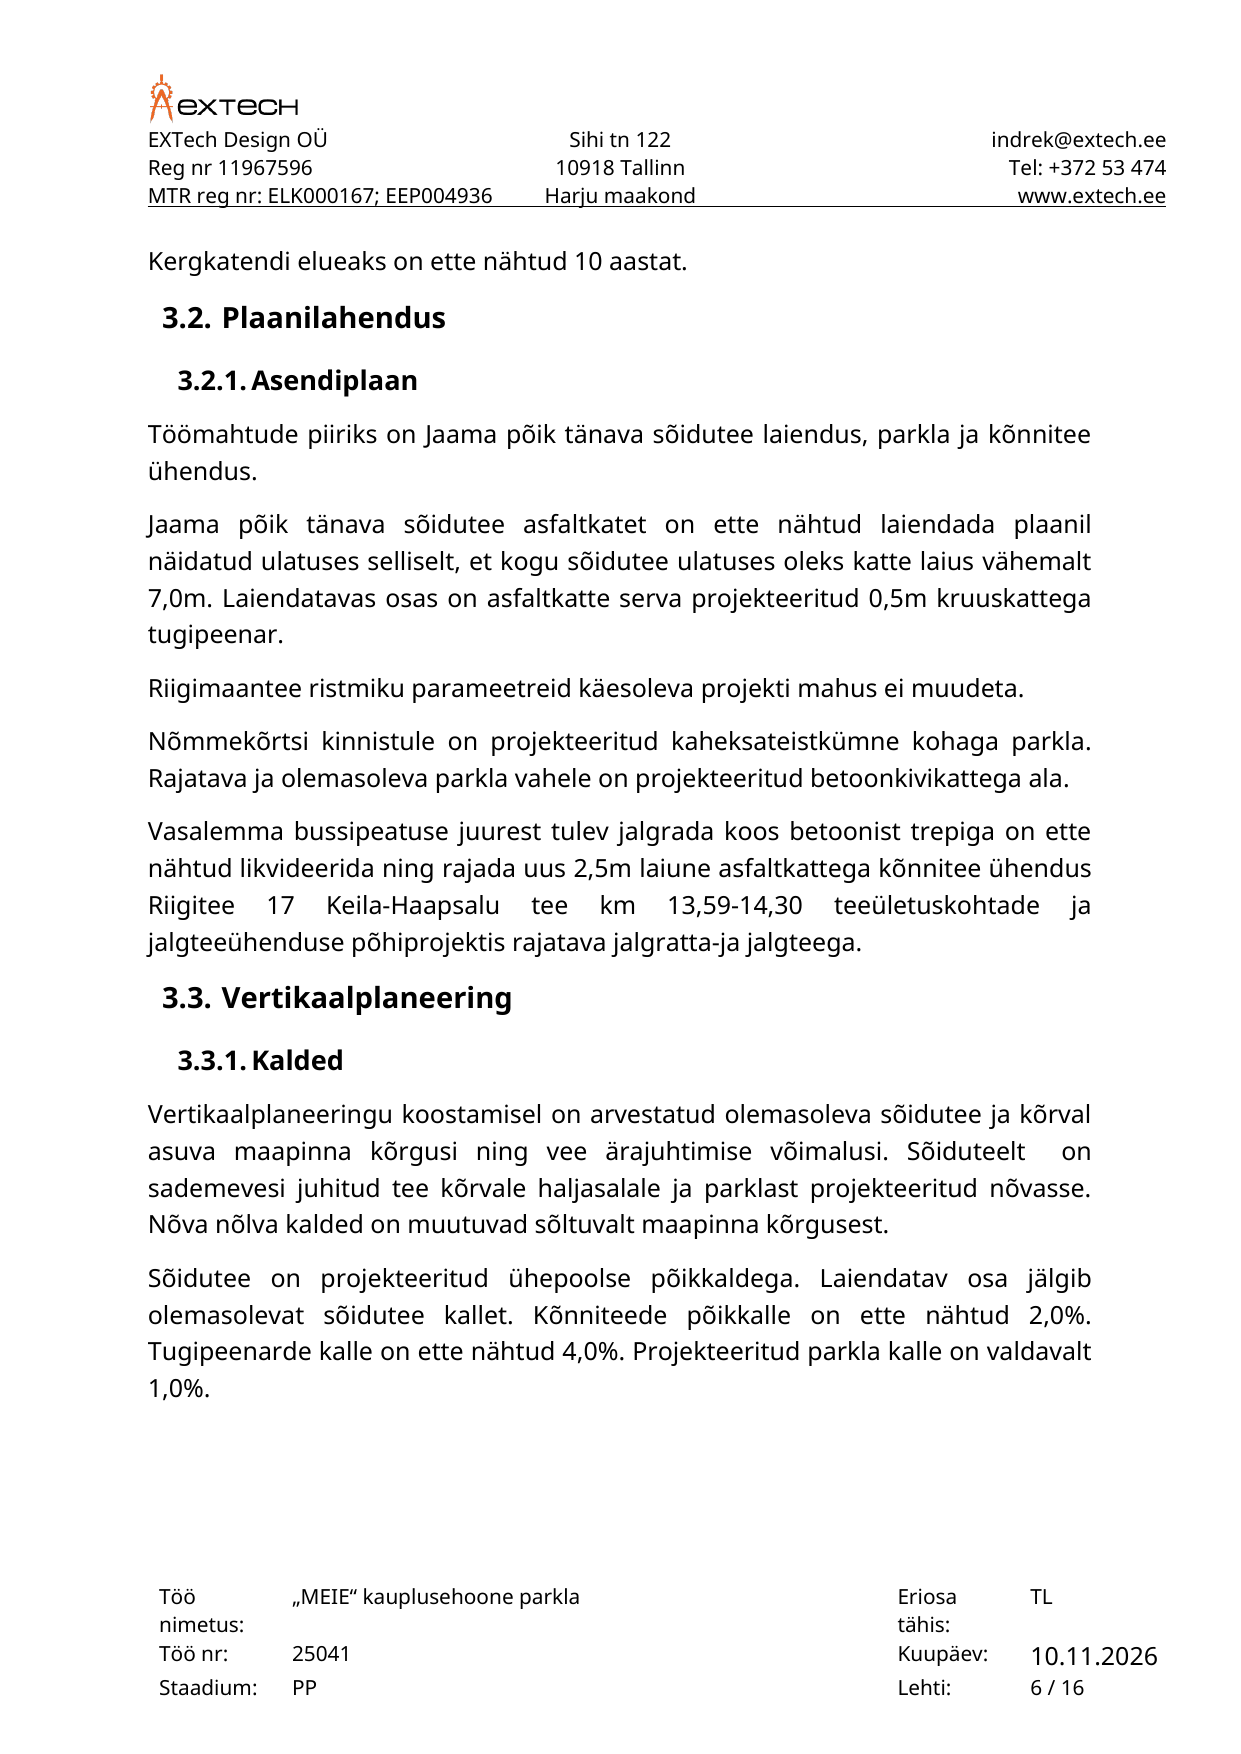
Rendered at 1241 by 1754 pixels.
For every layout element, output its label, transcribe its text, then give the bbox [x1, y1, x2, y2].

picture [147, 73, 300, 125]
subtitle Asendiplaan [177, 361, 1093, 398]
text Riigimaantee ristmiku parameetreid käesoleva projekti mahus ei muudeta. [148, 670, 1093, 704]
subtitle Vertikaalplaneering [162, 978, 1093, 1017]
text Töömahtude piiriks on Jaama põik tänava sõidutee laiendus, parkla ja kõnnitee ühendus. [148, 416, 1093, 487]
text Sõidutee on projekteeritud ühepoolse põikkaldega. Laiendatav osa jälgib olemasolevat sõidutee kallet. Kõnniteede põikkalle on ette nähtud 2,0%. Tugipeenarde kalle on ette nähtud 4,0%. Projekteeritud parkla kalle on valdavalt 1,0%. [148, 1261, 1093, 1405]
subtitle Kalded [177, 1041, 1093, 1078]
subtitle Plaanilahendus [162, 297, 1093, 337]
text Jaama põik tänava sõidutee asfaltkatet on ette nähtud laiendada plaanil näidatud ulatuses selliselt, et kogu sõidutee ulatuses oleks katte laius vähemalt 7,0m. Laiendatavas osas on asfaltkatte serva projekteeritud 0,5m kruuskattega tugipeenar. [148, 507, 1093, 651]
text Vertikaalplaneeringu koostamisel on arvestatud olemasoleva sõidutee ja kõrval asuva maapinna kõrgusi ning vee ärajuhtimise võimalusi. Sõiduteelt on sademevesi juhitud tee kõrvale haljasalale ja parklast projekteeritud nõvasse. Nõva nõlva kalded on muutuvad sõltuvalt maapinna kõrgusest. [148, 1097, 1093, 1241]
text Kergkatendi elueaks on ette nähtud 10 aastat. [148, 244, 1093, 278]
text Nõmmekõrtsi kinnistule on projekteeritud kaheksateistkümne kohaga parkla. Rajatava ja olemasoleva parkla vahele on projekteeritud betoonkivikattega ala. [148, 724, 1093, 795]
text Vasalemma bussipeatuse juurest tulev jalgrada koos betoonist trepiga on ette nähtud likvideerida ning rajada uus 2,5m laiune asfaltkattega kõnnitee ühendus Riigitee 17 Keila-Haapsalu tee km 13,59-14,30 teeületuskohtade ja jalgteeühenduse põhiprojektis rajatava jalgratta-ja jalgteega. [148, 814, 1093, 958]
